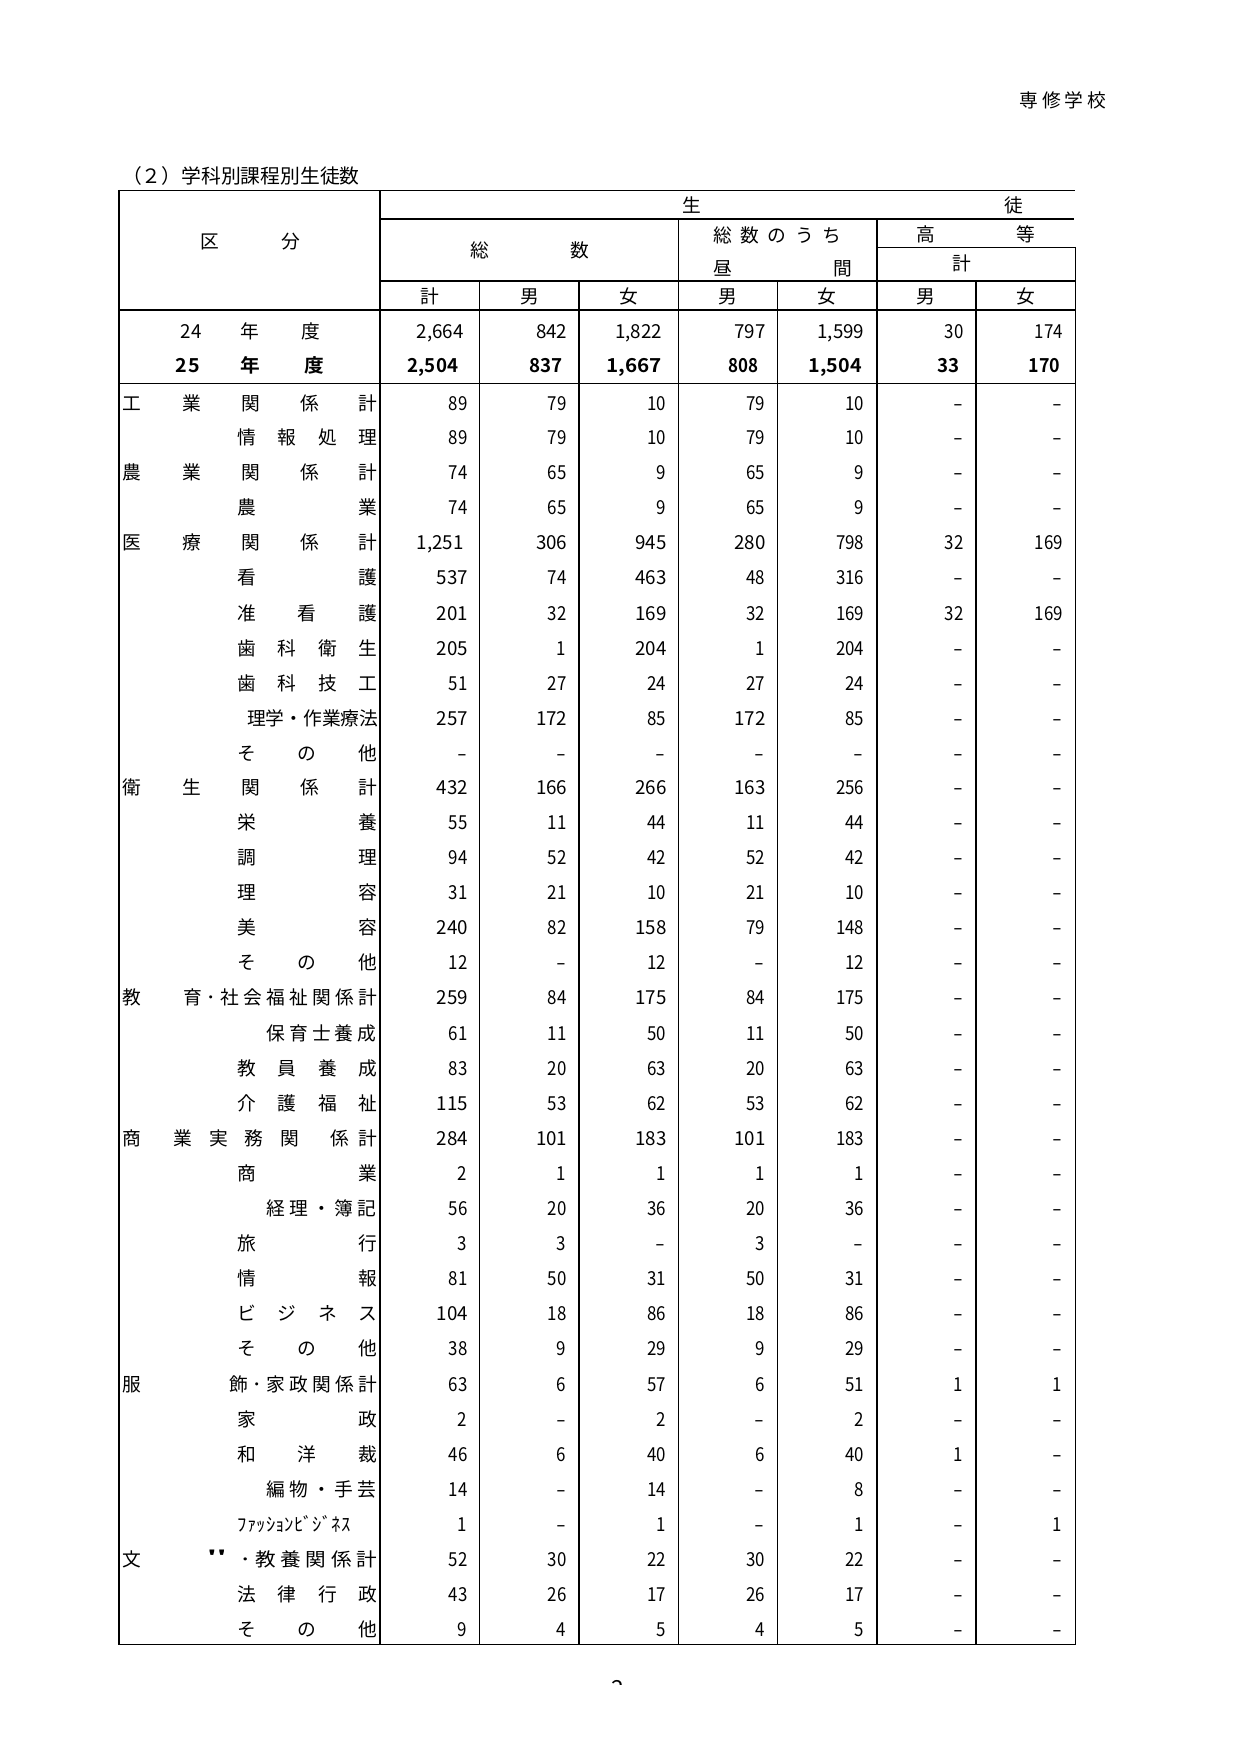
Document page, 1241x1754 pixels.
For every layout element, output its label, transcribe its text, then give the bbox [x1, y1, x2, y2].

table_cell [120, 944, 145, 979]
table_cell 1 [679, 1154, 777, 1189]
table_cell - [977, 1576, 1075, 1611]
table_cell 65 [480, 489, 578, 524]
table_cell 編 物 ・ 手 芸 [145, 1470, 379, 1505]
table_cell 20 [679, 1189, 777, 1224]
table_cell [120, 1014, 145, 1049]
table_cell 計 [878, 248, 1075, 280]
table_cell 204 [778, 629, 876, 664]
table_cell 11 [679, 1014, 777, 1049]
table_cell [120, 1189, 145, 1224]
table_cell 43 [381, 1576, 479, 1611]
table_cell 看 護 [145, 559, 379, 594]
table_cell - [977, 734, 1075, 769]
table_cell 9 [580, 454, 678, 488]
table_cell - [878, 559, 975, 594]
table_cell 79 [480, 418, 578, 453]
table_cell - [878, 629, 975, 664]
table_cell 284 [381, 1119, 479, 1154]
table_cell 理学・作業療法 [145, 699, 379, 734]
table_cell [120, 1576, 145, 1611]
table_cell 33 [878, 347, 975, 383]
table_cell - [878, 1189, 975, 1224]
table_cell - [878, 1611, 975, 1643]
table_cell 総 数 の う ち 昼 間 [679, 220, 876, 280]
table_cell 50 [679, 1260, 777, 1295]
table_cell 医 [120, 524, 145, 559]
table_cell そ の 他 [145, 1611, 379, 1643]
table_cell - [778, 1225, 876, 1259]
table_cell 257 [381, 699, 479, 734]
table_cell 25 年 度 [120, 347, 379, 383]
table_cell 6 [480, 1435, 578, 1470]
table_cell - [878, 699, 975, 734]
table_cell 3 [381, 1225, 479, 1259]
table_cell - [679, 1470, 777, 1505]
table_cell 29 [778, 1330, 876, 1365]
table_cell 85 [580, 699, 678, 734]
table_cell [120, 1260, 145, 1295]
table_cell - [480, 1400, 578, 1435]
table_cell 1 [580, 1505, 678, 1540]
table_cell 44 [580, 803, 678, 838]
table_cell 20 [480, 1189, 578, 1224]
table_cell [381, 220, 467, 280]
table_cell 172 [480, 699, 578, 734]
table_cell [120, 1295, 145, 1330]
table_cell 女 [778, 282, 876, 309]
table_cell - [878, 1260, 975, 1295]
table_cell 89 [381, 384, 479, 418]
table_cell 65 [480, 454, 578, 488]
table_cell 79 [480, 384, 578, 418]
table_cell 8 [778, 1470, 876, 1505]
table_cell [597, 220, 678, 280]
table_cell 266 [580, 769, 678, 803]
table_cell 79 [679, 384, 777, 418]
table_cell 201 [381, 594, 479, 629]
table_cell 4 [480, 1611, 578, 1643]
table_cell 62 [580, 1084, 678, 1119]
table_cell - [977, 874, 1075, 908]
table_header [936, 191, 976, 218]
table_cell [120, 418, 145, 453]
table_cell 2 [778, 1400, 876, 1435]
table_header 区 分 [120, 191, 379, 309]
table_cell 259 [381, 979, 479, 1014]
table_cell - [878, 769, 975, 803]
table_cell - [977, 803, 1075, 838]
table_cell 衛 [120, 769, 145, 803]
table_cell 51 [381, 664, 479, 699]
table_cell 1,822 [580, 311, 678, 347]
table_cell 32 [878, 594, 975, 629]
table_cell - [977, 629, 1075, 664]
table_cell 1 [480, 629, 578, 664]
table_cell ﾌｧｯｼｮﾝﾋﾞｼﾞﾈｽ [145, 1505, 379, 1540]
table_cell 保 育 士 養 成 [145, 1014, 379, 1049]
table_cell 52 [679, 838, 777, 873]
table_cell - [878, 1505, 975, 1540]
table_cell 50 [480, 1260, 578, 1295]
table_cell 1 [381, 1505, 479, 1540]
table_cell 22 [778, 1540, 876, 1576]
table_cell - [977, 1154, 1075, 1189]
table_cell 48 [679, 559, 777, 594]
table_cell - [480, 734, 578, 769]
table_cell 4 [679, 1611, 777, 1643]
table_cell 797 [679, 311, 777, 347]
table_cell 50 [580, 1014, 678, 1049]
table_cell そ の 他 [145, 1330, 379, 1365]
table_cell 18 [679, 1295, 777, 1330]
table_cell 81 [381, 1260, 479, 1295]
table_cell 204 [580, 629, 678, 664]
table_cell - [977, 384, 1075, 418]
table_cell - [878, 874, 975, 908]
table_cell - [878, 384, 975, 418]
table_cell 17 [580, 1576, 678, 1611]
table_cell 174 [977, 311, 1075, 347]
table_cell 256 [778, 769, 876, 803]
table_cell 74 [381, 489, 479, 524]
table_cell 30 [480, 1540, 578, 1576]
table_cell [120, 1505, 145, 1540]
table_cell - [878, 1540, 975, 1576]
table_cell 10 [580, 418, 678, 453]
table_cell 10 [580, 384, 678, 418]
table_cell 介 護 福 祉 [145, 1084, 379, 1119]
table_cell 9 [381, 1611, 479, 1643]
table_header 生 [678, 191, 714, 218]
table_cell - [878, 1154, 975, 1189]
table_cell 29 [580, 1330, 678, 1365]
table_cell 11 [679, 803, 777, 838]
table_header [597, 191, 678, 218]
table_cell 総 [467, 220, 508, 280]
table_cell 業 実 務 関 係 計 [145, 1119, 379, 1154]
table_cell 82 [480, 909, 578, 944]
table_cell 12 [381, 944, 479, 979]
table_cell - [977, 489, 1075, 524]
table_cell 74 [381, 454, 479, 488]
table_cell 31 [778, 1260, 876, 1295]
table_cell 歯 科 衛 生 [145, 629, 379, 664]
table_cell ビ ジ ネ ス [145, 1295, 379, 1330]
table_cell 62 [778, 1084, 876, 1119]
table_cell - [878, 1014, 975, 1049]
table_cell - [878, 909, 975, 944]
table_cell - [977, 1189, 1075, 1224]
table_cell 83 [381, 1049, 479, 1084]
table_cell - [381, 734, 479, 769]
table_cell - [977, 1260, 1075, 1295]
table_cell 5 [778, 1611, 876, 1643]
table_cell 280 [679, 524, 777, 559]
table_cell 21 [480, 874, 578, 908]
table_cell 3 [679, 1225, 777, 1259]
table_cell 業 関 係 計 [145, 454, 379, 488]
table_cell [120, 909, 145, 944]
table_cell そ の 他 [145, 944, 379, 979]
table_cell 163 [679, 769, 777, 803]
table_cell 24 [778, 664, 876, 699]
table_cell 9 [778, 454, 876, 488]
table_cell - [679, 944, 777, 979]
table_cell 商 [120, 1119, 145, 1154]
table_cell - [878, 454, 975, 488]
table_cell - [878, 944, 975, 979]
table_cell 183 [778, 1119, 876, 1154]
table_cell [120, 1225, 145, 1259]
table_cell 1 [778, 1154, 876, 1189]
table_cell [120, 1470, 145, 1505]
table_cell - [977, 1119, 1075, 1154]
table_cell 30 [878, 311, 975, 347]
table_cell - [878, 1470, 975, 1505]
table_cell - [878, 1225, 975, 1259]
table_cell 理 容 [145, 874, 379, 908]
table_cell 169 [977, 594, 1075, 629]
table_cell 6 [679, 1435, 777, 1470]
table_cell 教 [120, 979, 145, 1014]
table_cell 74 [480, 559, 578, 594]
table_cell 1,667 [580, 347, 678, 383]
table_cell 栄 養 [145, 803, 379, 838]
table_cell - [977, 454, 1075, 488]
table_cell 6 [679, 1365, 777, 1400]
table_cell - [878, 803, 975, 838]
table_cell 183 [580, 1119, 678, 1154]
table_cell そ の 他 [145, 734, 379, 769]
table_cell - [977, 559, 1075, 594]
table_cell 家 政 [145, 1400, 379, 1435]
table_cell - [878, 734, 975, 769]
table_cell 旅 行 [145, 1225, 379, 1259]
table_cell 17 [778, 1576, 876, 1611]
table_cell - [977, 664, 1075, 699]
table_cell - [878, 838, 975, 873]
table_cell 1 [778, 1505, 876, 1540]
table_cell 2,504 [381, 347, 479, 383]
table_cell 10 [778, 874, 876, 908]
table_cell 18 [480, 1295, 578, 1330]
table_header [778, 191, 877, 218]
table_cell - [878, 1049, 975, 1084]
table_cell - [977, 1084, 1075, 1119]
table_cell 療 関 係 計 [145, 524, 379, 559]
table_cell 1 [977, 1505, 1075, 1540]
table_cell 44 [778, 803, 876, 838]
table_cell 27 [480, 664, 578, 699]
table_cell - [977, 418, 1075, 453]
table_cell 432 [381, 769, 479, 803]
table_cell 86 [778, 1295, 876, 1330]
table_cell 21 [679, 874, 777, 908]
table_cell 79 [679, 418, 777, 453]
table_cell 537 [381, 559, 479, 594]
table_cell 22 [580, 1540, 678, 1576]
table_cell 24 年 度 [120, 311, 379, 347]
table_cell [936, 220, 976, 247]
table_cell 9 [778, 489, 876, 524]
table_cell 飾 ･ 家 政 関 係 計 [145, 1365, 379, 1400]
table_cell 1,251 [381, 524, 479, 559]
table_cell - [977, 1330, 1075, 1365]
table_cell - [977, 1540, 1075, 1576]
table_cell - [679, 1400, 777, 1435]
table_cell " ･ 教 養 関 係 計 [145, 1540, 379, 1576]
table_cell 服 [120, 1365, 145, 1400]
table_cell 文 [120, 1540, 145, 1576]
table_cell - [580, 734, 678, 769]
table_cell 10 [778, 418, 876, 453]
table_cell 115 [381, 1084, 479, 1119]
table_cell 104 [381, 1295, 479, 1330]
table_cell 育 ･ 社 会 福 祉 関 係 計 [145, 979, 379, 1014]
table_cell 52 [381, 1540, 479, 1576]
table_cell - [977, 1611, 1075, 1643]
table_cell 56 [381, 1189, 479, 1224]
text （２）学科別課程別生徒数 [122, 160, 1144, 189]
table_header [508, 191, 567, 218]
table_cell 12 [580, 944, 678, 979]
table_cell 798 [778, 524, 876, 559]
table_cell 306 [480, 524, 578, 559]
table_cell 20 [679, 1049, 777, 1084]
table_cell 計 [381, 282, 479, 309]
table_cell 美 容 [145, 909, 379, 944]
table_cell 経 理 ・ 簿 記 [145, 1189, 379, 1224]
table_cell 26 [679, 1576, 777, 1611]
table_cell 商 業 [145, 1154, 379, 1189]
table_cell [120, 1330, 145, 1365]
table_cell 業 関 係 計 [145, 384, 379, 418]
table_cell 24 [580, 664, 678, 699]
table_cell - [580, 1225, 678, 1259]
table_cell 36 [778, 1189, 876, 1224]
table_cell - [977, 1400, 1075, 1435]
table_cell 2 [381, 1154, 479, 1189]
table_cell 85 [778, 699, 876, 734]
table_cell 11 [480, 1014, 578, 1049]
table_cell - [878, 1330, 975, 1365]
table_cell 9 [679, 1330, 777, 1365]
table_cell - [679, 734, 777, 769]
table_cell 205 [381, 629, 479, 664]
table_cell - [977, 1435, 1075, 1470]
table_cell 65 [679, 454, 777, 488]
table_cell 1 [480, 1154, 578, 1189]
table_cell 31 [580, 1260, 678, 1295]
table_cell 50 [778, 1014, 876, 1049]
table_cell 79 [679, 909, 777, 944]
table_cell [120, 874, 145, 908]
table_cell 86 [580, 1295, 678, 1330]
table_cell 170 [977, 347, 1075, 383]
table_cell [120, 559, 145, 594]
table_cell - [977, 1225, 1075, 1259]
table_cell 1 [878, 1365, 975, 1400]
table_cell 148 [778, 909, 876, 944]
table_cell 26 [480, 1576, 578, 1611]
table_cell 10 [778, 384, 876, 418]
table_cell 1 [679, 629, 777, 664]
table_cell [120, 803, 145, 838]
table_cell 10 [580, 874, 678, 908]
table_cell 57 [580, 1365, 678, 1400]
table_cell 808 [679, 347, 777, 383]
table_cell - [977, 944, 1075, 979]
table_cell - [878, 489, 975, 524]
table_cell - [878, 979, 975, 1014]
table_cell 101 [480, 1119, 578, 1154]
table_cell 1,504 [778, 347, 876, 383]
table_cell 2 [381, 1400, 479, 1435]
table_cell - [977, 1049, 1075, 1084]
table_cell 11 [480, 803, 578, 838]
table_cell 1 [878, 1435, 975, 1470]
table_cell 6 [480, 1365, 578, 1400]
table_cell 463 [580, 559, 678, 594]
table_cell 32 [878, 524, 975, 559]
table_cell 男 [878, 282, 975, 309]
table_cell - [878, 1119, 975, 1154]
table_cell 240 [381, 909, 479, 944]
table_cell [120, 594, 145, 629]
table_cell 調 理 [145, 838, 379, 873]
table_cell 169 [778, 594, 876, 629]
table_cell [508, 220, 567, 280]
table_cell - [878, 664, 975, 699]
table_cell - [977, 1470, 1075, 1505]
table_cell [120, 734, 145, 769]
table_cell 38 [381, 1330, 479, 1365]
table_cell [120, 1049, 145, 1084]
table_cell - [878, 1295, 975, 1330]
table_cell 高 [878, 220, 936, 247]
table_cell 等 [976, 218, 1075, 247]
table_cell 31 [381, 874, 479, 908]
table_cell - [977, 838, 1075, 873]
table_cell 63 [778, 1049, 876, 1084]
table_cell 84 [679, 979, 777, 1014]
table_cell 30 [679, 1540, 777, 1576]
table_cell 94 [381, 838, 479, 873]
table_cell 法 律 行 政 [145, 1576, 379, 1611]
table_cell - [977, 909, 1075, 944]
table_cell 175 [778, 979, 876, 1014]
table_cell - [977, 699, 1075, 734]
table_cell 63 [580, 1049, 678, 1084]
table_cell 男 [679, 282, 777, 309]
table_header [381, 191, 467, 218]
table_cell 316 [778, 559, 876, 594]
table_cell [120, 1435, 145, 1470]
table_cell - [977, 1295, 1075, 1330]
table_cell 36 [580, 1189, 678, 1224]
table_cell 65 [679, 489, 777, 524]
table_cell - [480, 1505, 578, 1540]
table_cell 40 [580, 1435, 678, 1470]
table_cell 84 [480, 979, 578, 1014]
table_cell 175 [580, 979, 678, 1014]
table_cell 842 [480, 311, 578, 347]
table_cell [120, 664, 145, 699]
table_cell 158 [580, 909, 678, 944]
table_header 徒 [976, 191, 1075, 218]
table_cell 32 [480, 594, 578, 629]
table_cell 837 [480, 347, 578, 383]
table_cell 歯 科 技 工 [145, 664, 379, 699]
table_cell 9 [480, 1330, 578, 1365]
table_cell 女 [580, 282, 678, 309]
table_cell [120, 1611, 145, 1643]
table_cell 169 [580, 594, 678, 629]
table_cell 情 報 [145, 1260, 379, 1295]
table_cell 和 洋 裁 [145, 1435, 379, 1470]
table_cell 生 関 係 計 [145, 769, 379, 803]
table_cell 40 [778, 1435, 876, 1470]
table_header [877, 191, 936, 218]
table_cell [120, 1154, 145, 1189]
table_cell 101 [679, 1119, 777, 1154]
table_cell 3 [480, 1225, 578, 1259]
table_cell - [878, 418, 975, 453]
table_cell [120, 838, 145, 873]
table_cell 14 [381, 1470, 479, 1505]
table_cell [120, 1400, 145, 1435]
table_cell 89 [381, 418, 479, 453]
table_cell 情 報 処 理 [145, 418, 379, 453]
table_header [714, 191, 777, 218]
table_cell [120, 1084, 145, 1119]
table_cell - [878, 1576, 975, 1611]
table_cell 2 [580, 1400, 678, 1435]
table_cell 1 [580, 1154, 678, 1189]
table_cell [120, 629, 145, 664]
table_cell 女 [977, 282, 1075, 309]
table_cell - [977, 1014, 1075, 1049]
table_cell 27 [679, 664, 777, 699]
table_cell 9 [580, 489, 678, 524]
table_cell 52 [480, 838, 578, 873]
table_cell 数 [567, 220, 597, 280]
table_cell 教 員 養 成 [145, 1049, 379, 1084]
table_cell - [878, 1084, 975, 1119]
table_cell 166 [480, 769, 578, 803]
table_cell 42 [580, 838, 678, 873]
table_cell 5 [580, 1611, 678, 1643]
table_cell 農 [120, 454, 145, 488]
table_cell - [679, 1505, 777, 1540]
table_cell - [480, 1470, 578, 1505]
table_cell 32 [679, 594, 777, 629]
table_cell 169 [977, 524, 1075, 559]
table_cell 男 [480, 282, 578, 309]
table_cell 42 [778, 838, 876, 873]
table_cell [120, 699, 145, 734]
table_header [567, 191, 597, 218]
table_cell 14 [580, 1470, 678, 1505]
table_cell 1,599 [778, 311, 876, 347]
table_cell 12 [778, 944, 876, 979]
table_cell - [977, 979, 1075, 1014]
table_cell 53 [679, 1084, 777, 1119]
table_cell 20 [480, 1049, 578, 1084]
table_cell 63 [381, 1365, 479, 1400]
table_cell [120, 489, 145, 524]
table_cell - [878, 1400, 975, 1435]
table_cell 准 看 護 [145, 594, 379, 629]
table_cell 1 [977, 1365, 1075, 1400]
table_cell 53 [480, 1084, 578, 1119]
table_cell 945 [580, 524, 678, 559]
table_cell 51 [778, 1365, 876, 1400]
table_cell 172 [679, 699, 777, 734]
table_cell 工 [120, 384, 145, 418]
table_cell 61 [381, 1014, 479, 1049]
table_cell 55 [381, 803, 479, 838]
table_cell 2,664 [381, 311, 479, 347]
table_cell - [480, 944, 578, 979]
table_cell - [977, 769, 1075, 803]
table_cell 農 業 [145, 489, 379, 524]
table_header [467, 191, 508, 218]
table_cell 46 [381, 1435, 479, 1470]
table_cell - [778, 734, 876, 769]
